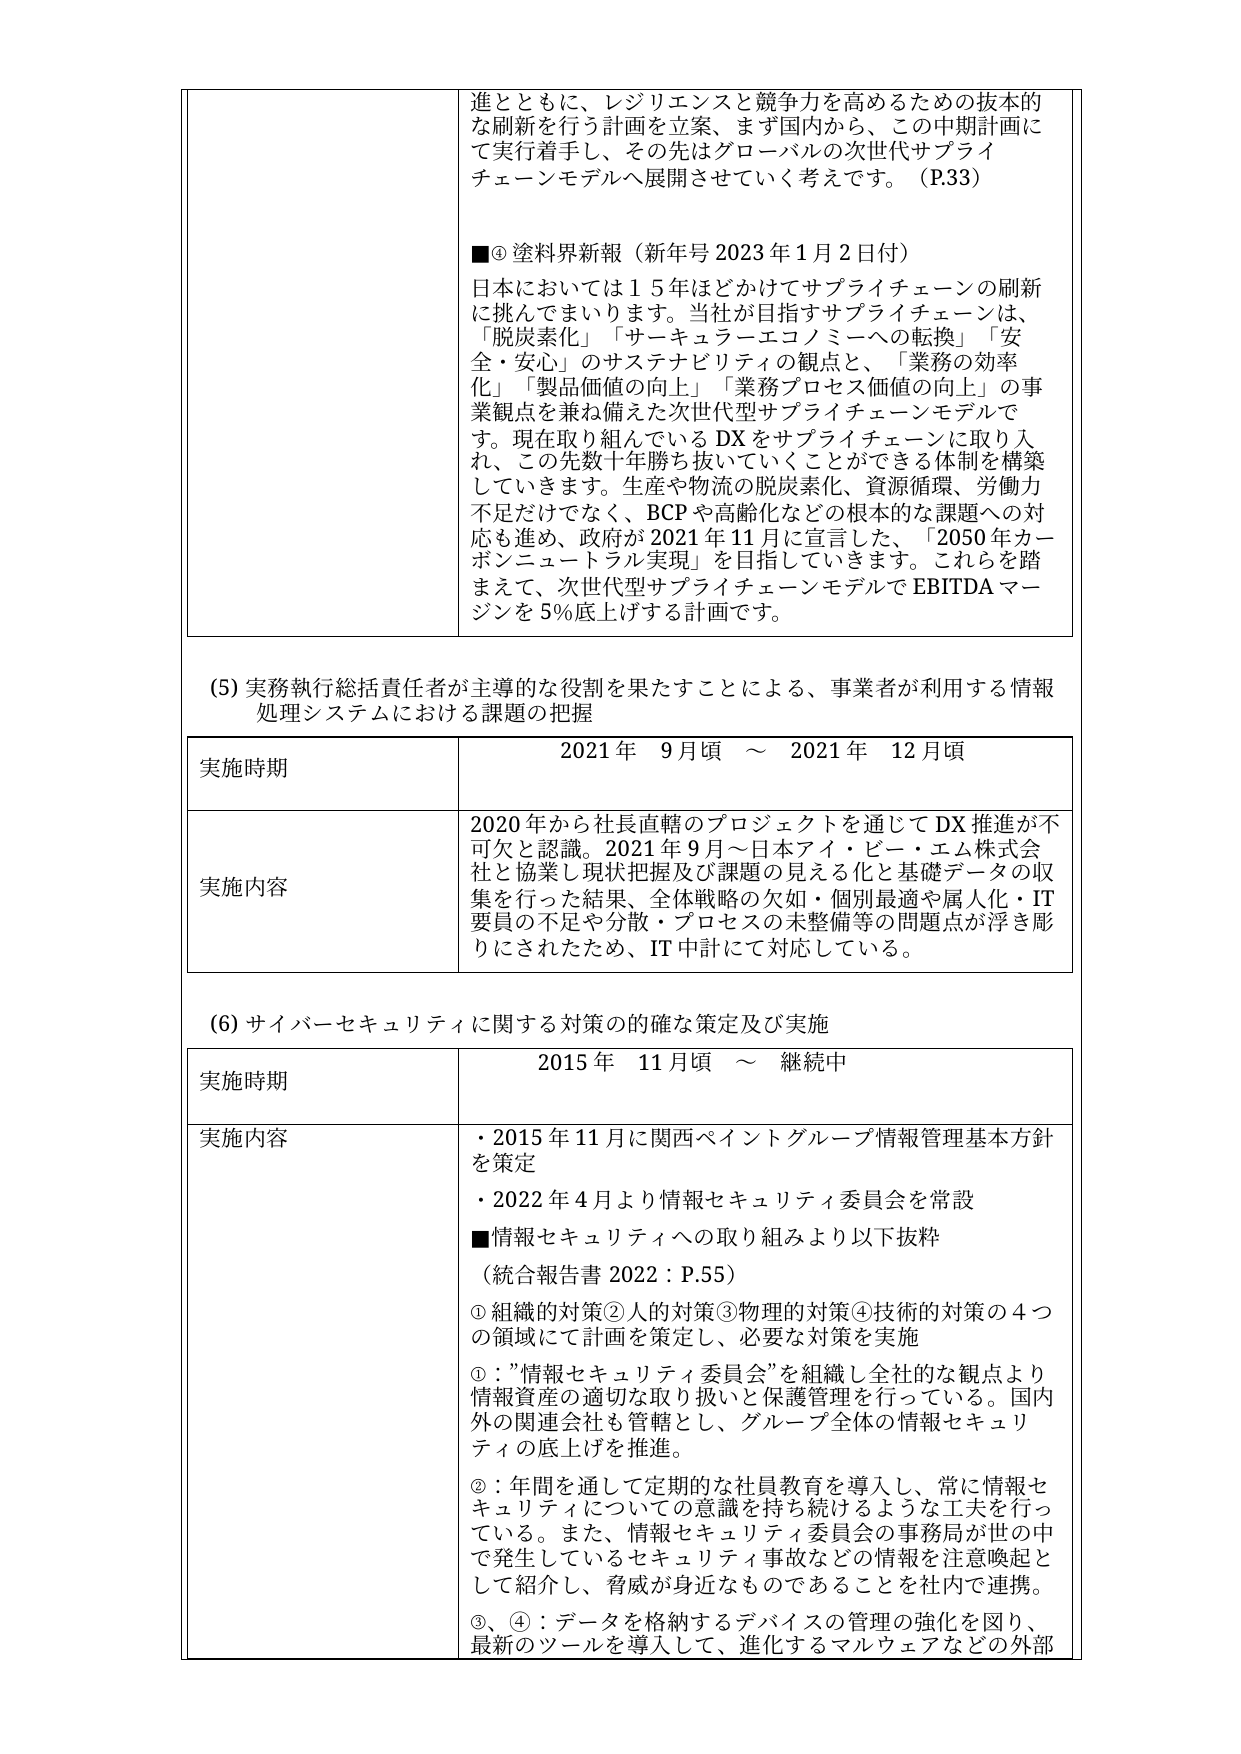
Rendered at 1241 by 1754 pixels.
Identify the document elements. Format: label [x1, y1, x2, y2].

table_cell [182, 90, 1081, 1659]
